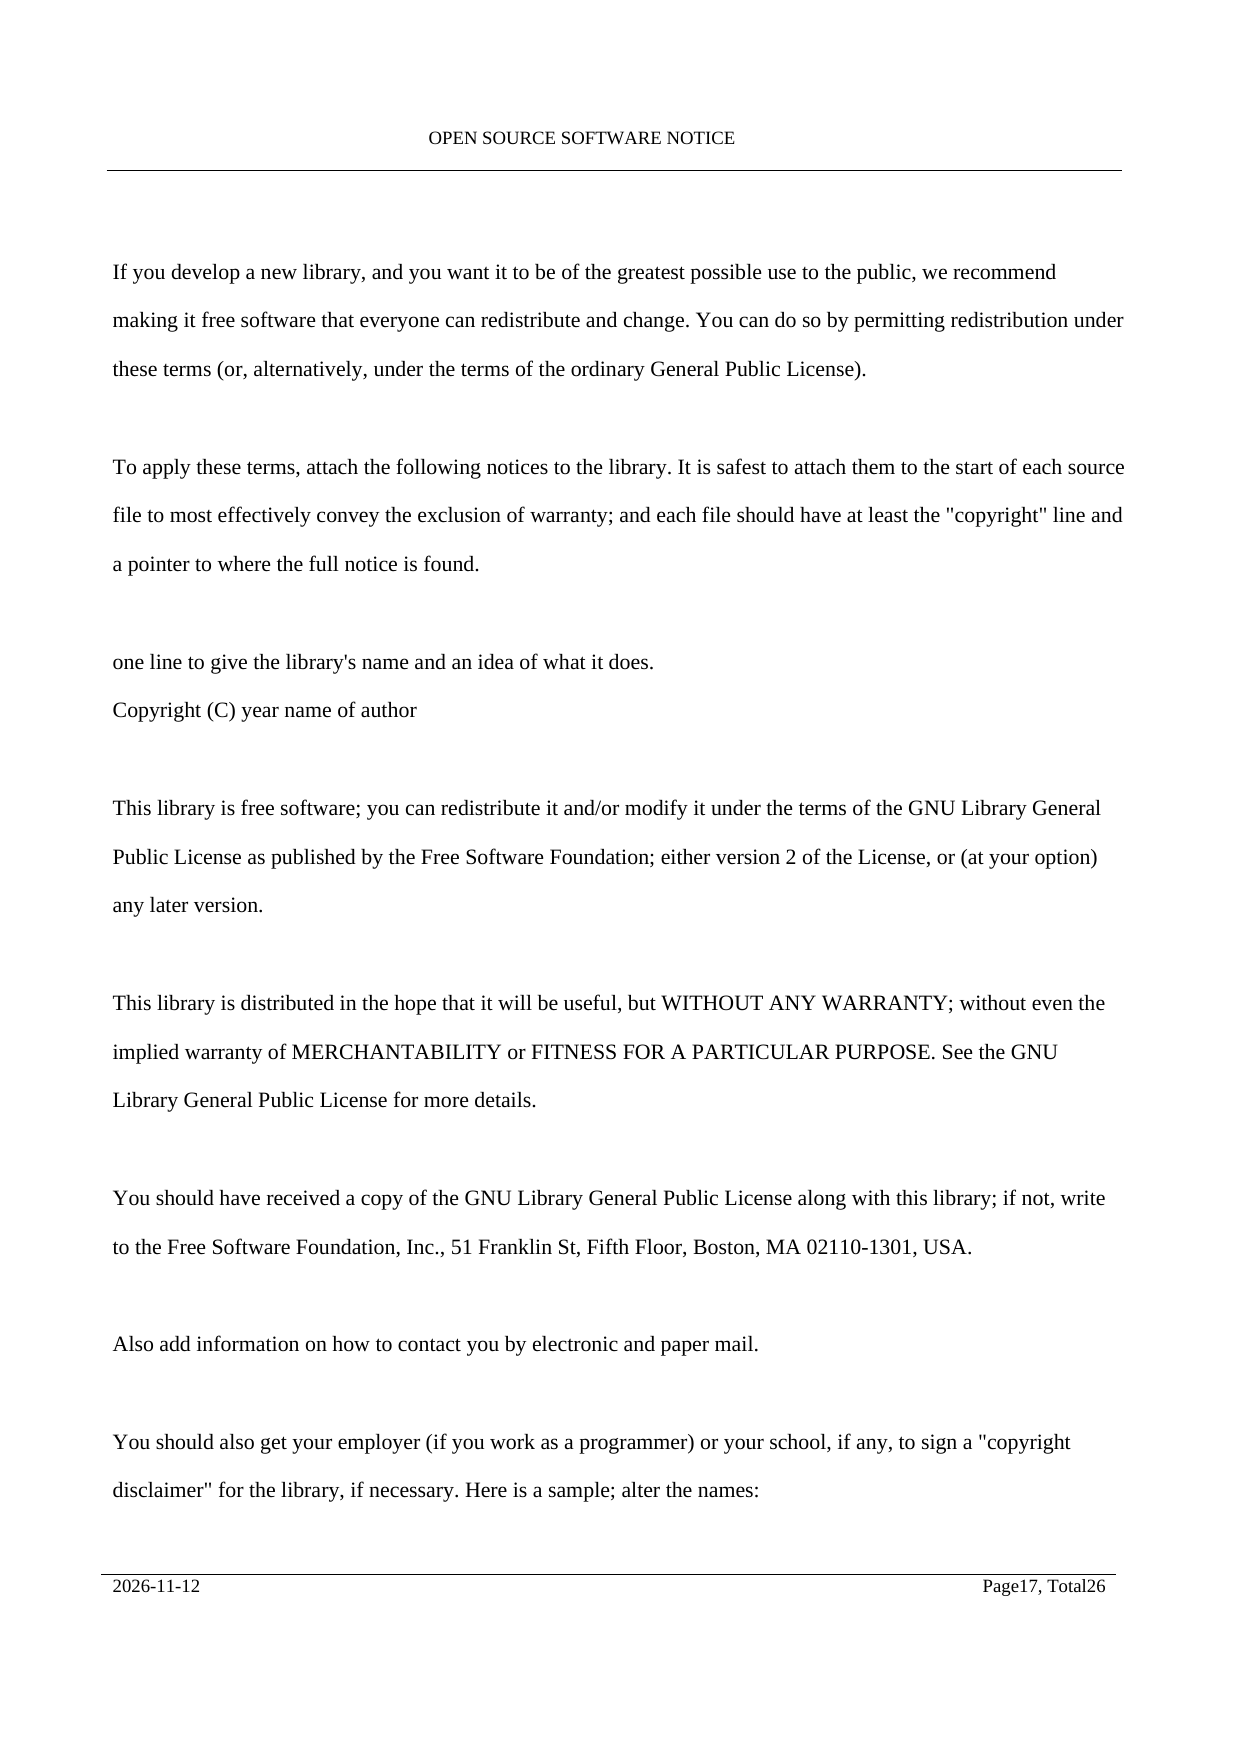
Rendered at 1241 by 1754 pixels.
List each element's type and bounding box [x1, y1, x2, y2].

text [112, 206, 1128, 1506]
